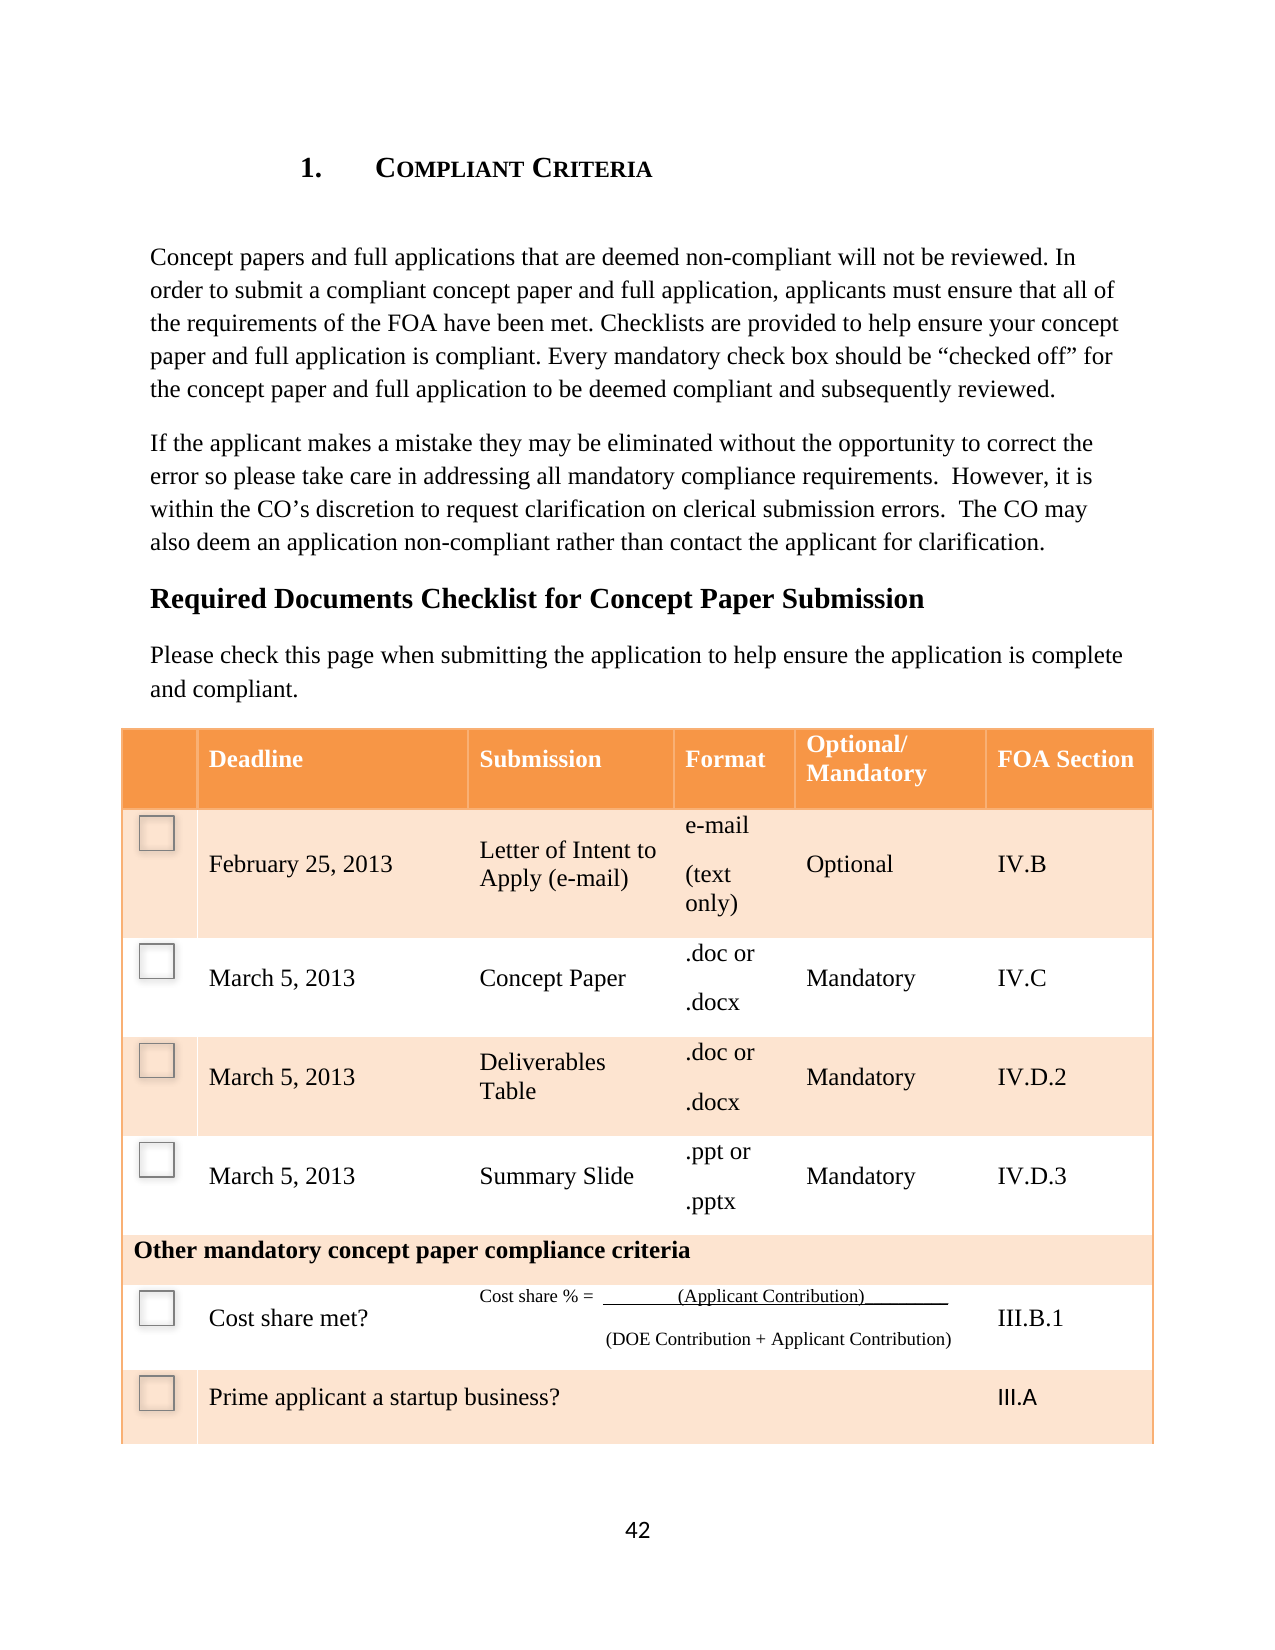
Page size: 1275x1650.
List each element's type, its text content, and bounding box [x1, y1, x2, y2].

table_cell III.B.1 [986, 1285, 1152, 1370]
table_cell Mandatory [795, 1136, 986, 1235]
table_cell .doc or .docx [674, 938, 795, 1037]
table_cell .doc or .docx [674, 1037, 795, 1136]
table_cell Cost share met? [198, 1285, 468, 1370]
table_cell Optional [795, 810, 986, 938]
table_cell e-mail (text only) [674, 810, 795, 938]
table_cell III.A [986, 1370, 1152, 1444]
table_cell Other mandatory concept paper compliance criteria [123, 1235, 1152, 1285]
table_cell [123, 1370, 197, 1444]
text Required Documents Checklist for Concept Paper Submission [150, 581, 1125, 615]
table_cell Deliverables Table [468, 1037, 674, 1136]
table_cell Summary Slide [468, 1136, 674, 1235]
table_cell [123, 938, 197, 1037]
table_cell March 5, 2013 [198, 1136, 468, 1235]
table_cell IV.C [986, 938, 1152, 1037]
text Please check this page when submitting the application to help ensure the application is complete and compliant. [150, 641, 1125, 702]
list Compliant Criteria [300, 150, 1125, 183]
table_cell February 25, 2013 [198, 810, 468, 938]
table_cell Prime applicant a startup business? [198, 1370, 986, 1444]
table_cell Mandatory [795, 1037, 986, 1136]
table_cell IV.D.2 [986, 1037, 1152, 1136]
table_header Optional/ Mandatory [796, 730, 985, 808]
table_cell [123, 1136, 197, 1235]
table_header Deadline [199, 730, 467, 808]
table_cell [123, 1037, 197, 1136]
table_header Submission [469, 730, 673, 808]
text If the applicant makes a mistake they may be eliminated without the opportunity to correct the error so please take care in addressing all mandatory compliance requirements. However, it is within the CO’s discretion to request clarification on clerical submission errors. The CO may also deem an application non-compliant rather than contact the applicant for clarification. [150, 428, 1125, 556]
table_cell Mandatory [795, 938, 986, 1037]
table_cell IV.B [986, 810, 1152, 938]
table_cell March 5, 2013 [198, 1037, 468, 1136]
table_cell Concept Paper [468, 938, 674, 1037]
table_header Format [675, 730, 794, 808]
table_cell .ppt or .pptx [674, 1136, 795, 1235]
table_cell IV.D.3 [986, 1136, 1152, 1235]
table_cell [123, 1285, 197, 1370]
table_cell Cost share % = (Applicant Contribution)__________ (DOE Contribution + Applicant Contribution) [468, 1285, 986, 1370]
table_header [123, 730, 196, 808]
table_cell [123, 810, 197, 938]
table_header FOA Section [987, 730, 1152, 808]
table_cell March 5, 2013 [198, 938, 468, 1037]
text Concept papers and full applications that are deemed non-compliant will not be reviewed. In order to submit a compliant concept paper and full application, applicants must ensure that all of the requirements of the FOA have been met. Checklists are provided to help ensure your concept paper and full application is compliant. Every mandatory check box should be “checked off” for the concept paper and full application to be deemed compliant and subsequently reviewed. [150, 242, 1125, 403]
table_cell Letter of Intent to Apply (e-mail) [468, 810, 674, 938]
